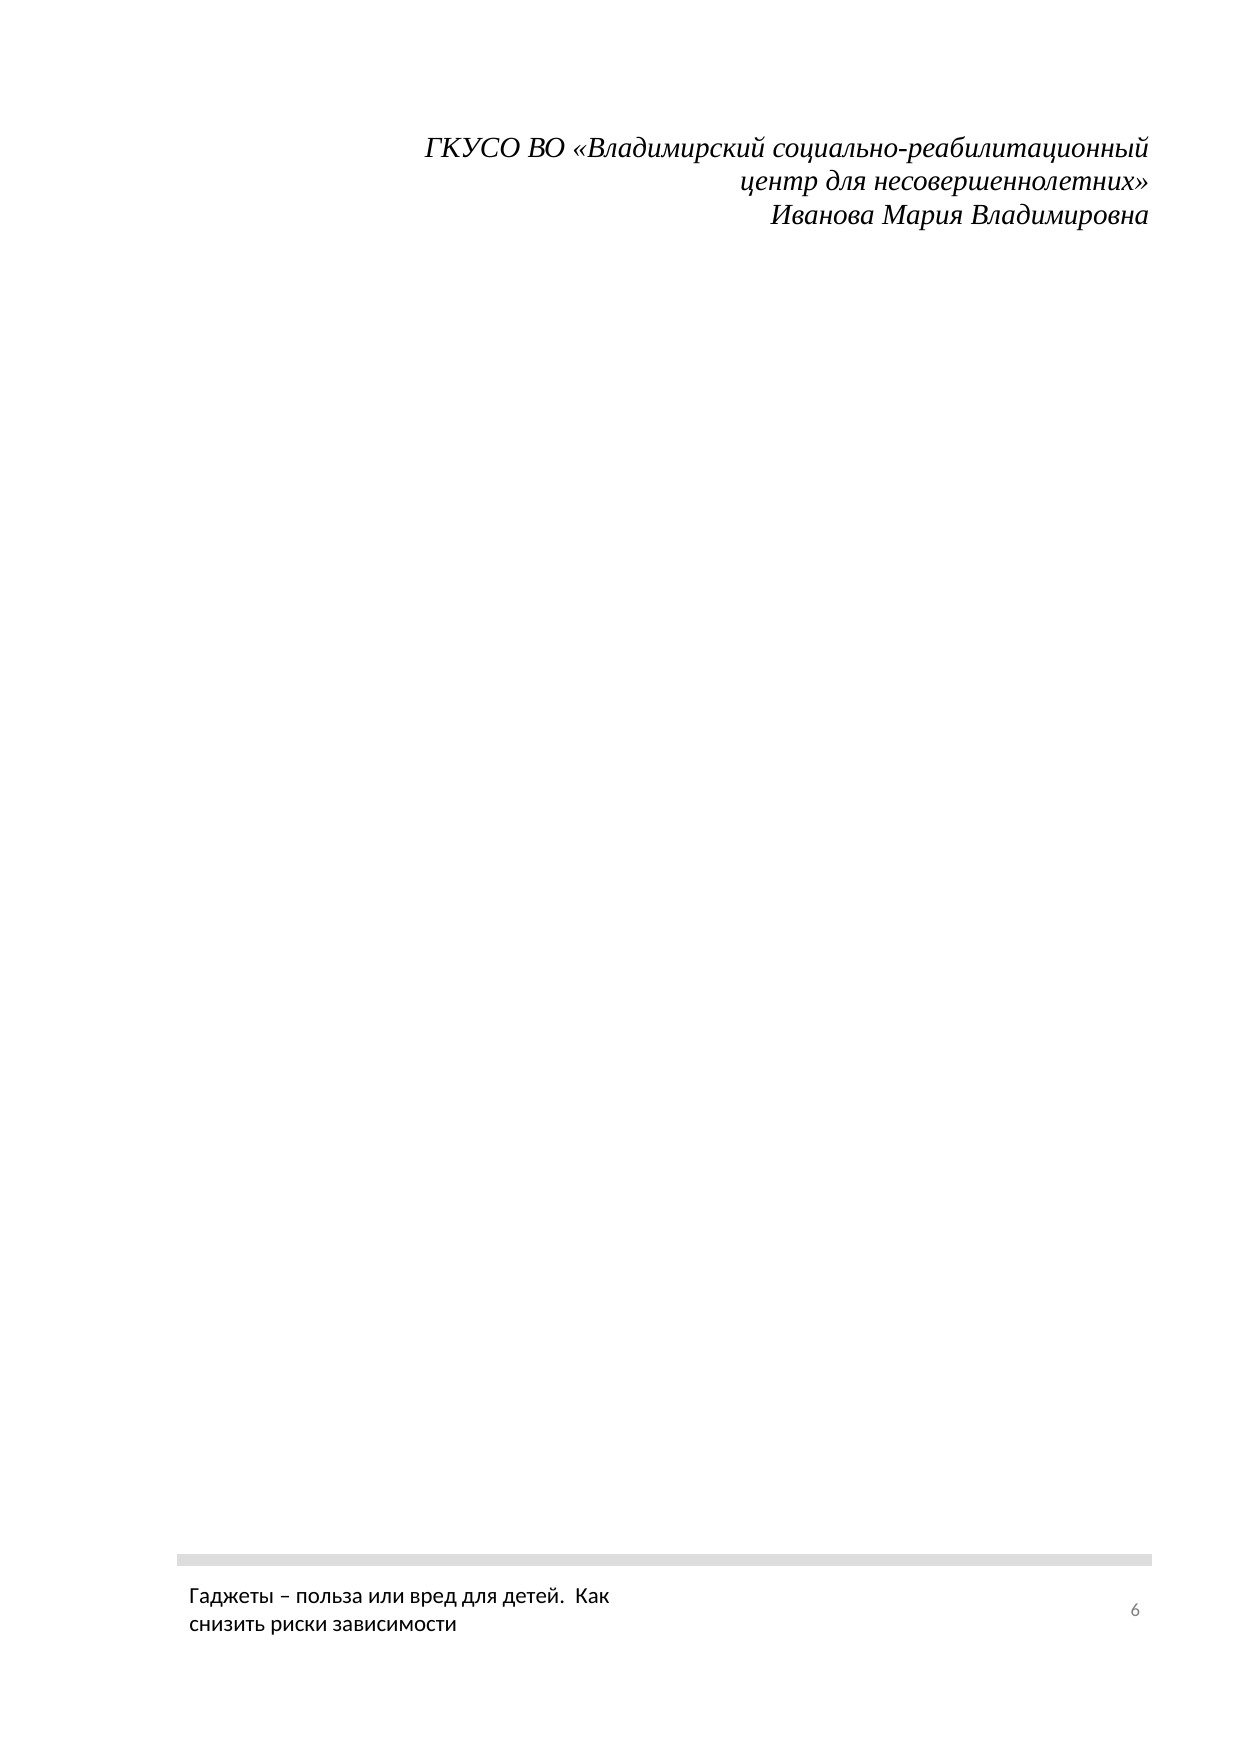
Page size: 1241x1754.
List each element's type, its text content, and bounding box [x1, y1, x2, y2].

text Иванова Мария Владимировна [177, 197, 1152, 230]
text ГКУСО ВО «Владимирский социально-реабилитационный [177, 130, 1152, 163]
text центр для несовершеннолетних» [177, 163, 1152, 197]
